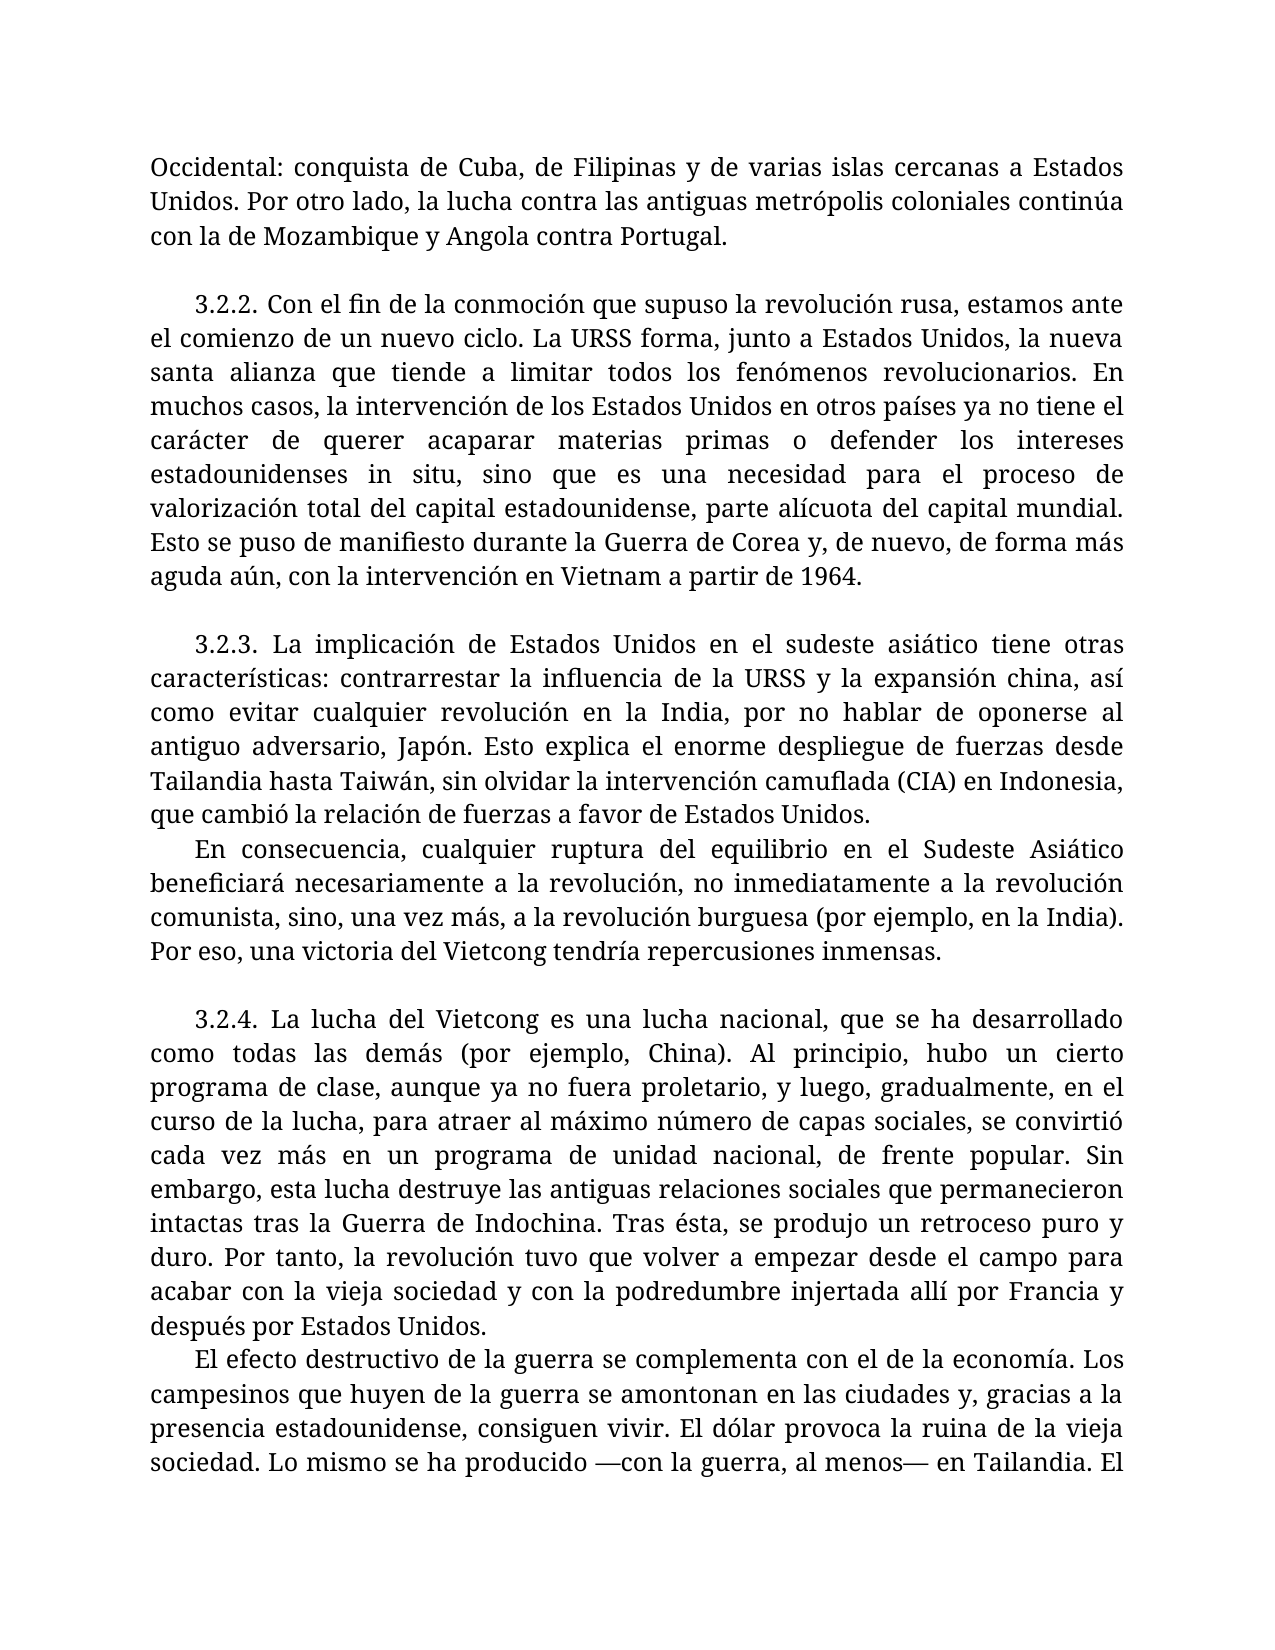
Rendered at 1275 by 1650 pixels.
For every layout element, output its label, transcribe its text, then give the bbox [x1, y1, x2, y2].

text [150, 1342, 1125, 1478]
text 3.2.2. Con el fin de la conmoción que supuso la revolución rusa, estamos ante el comienzo de un nuevo ciclo. La URSS forma, junto a Estados Unidos, la nueva santa alianza que tiende a limitar todos los fenómenos revolucionarios. En muchos casos, la intervención de los Estados Unidos en otros países ya no tiene el carácter de querer acaparar materias primas ο defender los intereses estadounidenses in situ, sino que es una necesidad para el proceso de valorización total del capital estadounidense, parte alícuota del capital mundial. Esto se puso de manifiesto durante la Guerra de Corea y, de nuevo, de forma más aguda aún, con la intervención en Vietnam a partir de 1964. [150, 286, 1125, 593]
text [150, 150, 1125, 252]
text 3.2.3. La implicación de Estados Unidos en el sudeste asiático tiene otras características: contrarrestar la influencia de la URSS y la expansión china, así como evitar cualquier revolución en la India, por no hablar de oponerse al antiguo adversario, Japón. Esto explica el enorme despliegue de fuerzas desde Tailandia hasta Taiwán, sin olvidar la intervención camuflada (CIA) en Indonesia, que cambió la relación de fuerzas a favor de Estados Unidos. [150, 627, 1125, 831]
text En consecuencia, cualquier ruptura del equilibrio en el Sudeste Asiático beneficiará necesariamente a la revolución, no inmediatamente a la revolución comunista, sino, una vez más, a la revolución burguesa (por ejemplo, en la India). Por eso, una victoria del Vietcong tendría repercusiones inmensas. [150, 831, 1125, 967]
text 3.2.4. La lucha del Vietcong es una lucha nacional, que se ha desarrollado como todas las demás (por ejemplo, China). Al principio, hubo un cierto programa de clase, aunque ya no fuera proletario, y luego, gradualmente, en el curso de la lucha, para atraer al máximo número de capas sociales, se convirtió cada vez más en un programa de unidad nacional, de frente popular. Sin embargo, esta lucha destruye las antiguas relaciones sociales que permanecieron intactas tras la Guerra de Indochina. Tras ésta, se produjo un retroceso puro y duro. Por tanto, la revolución tuvo que volver a empezar desde el campo para acabar con la vieja sociedad y con la podredumbre injertada allí por Francia y después por Estados Unidos. [150, 1002, 1125, 1342]
